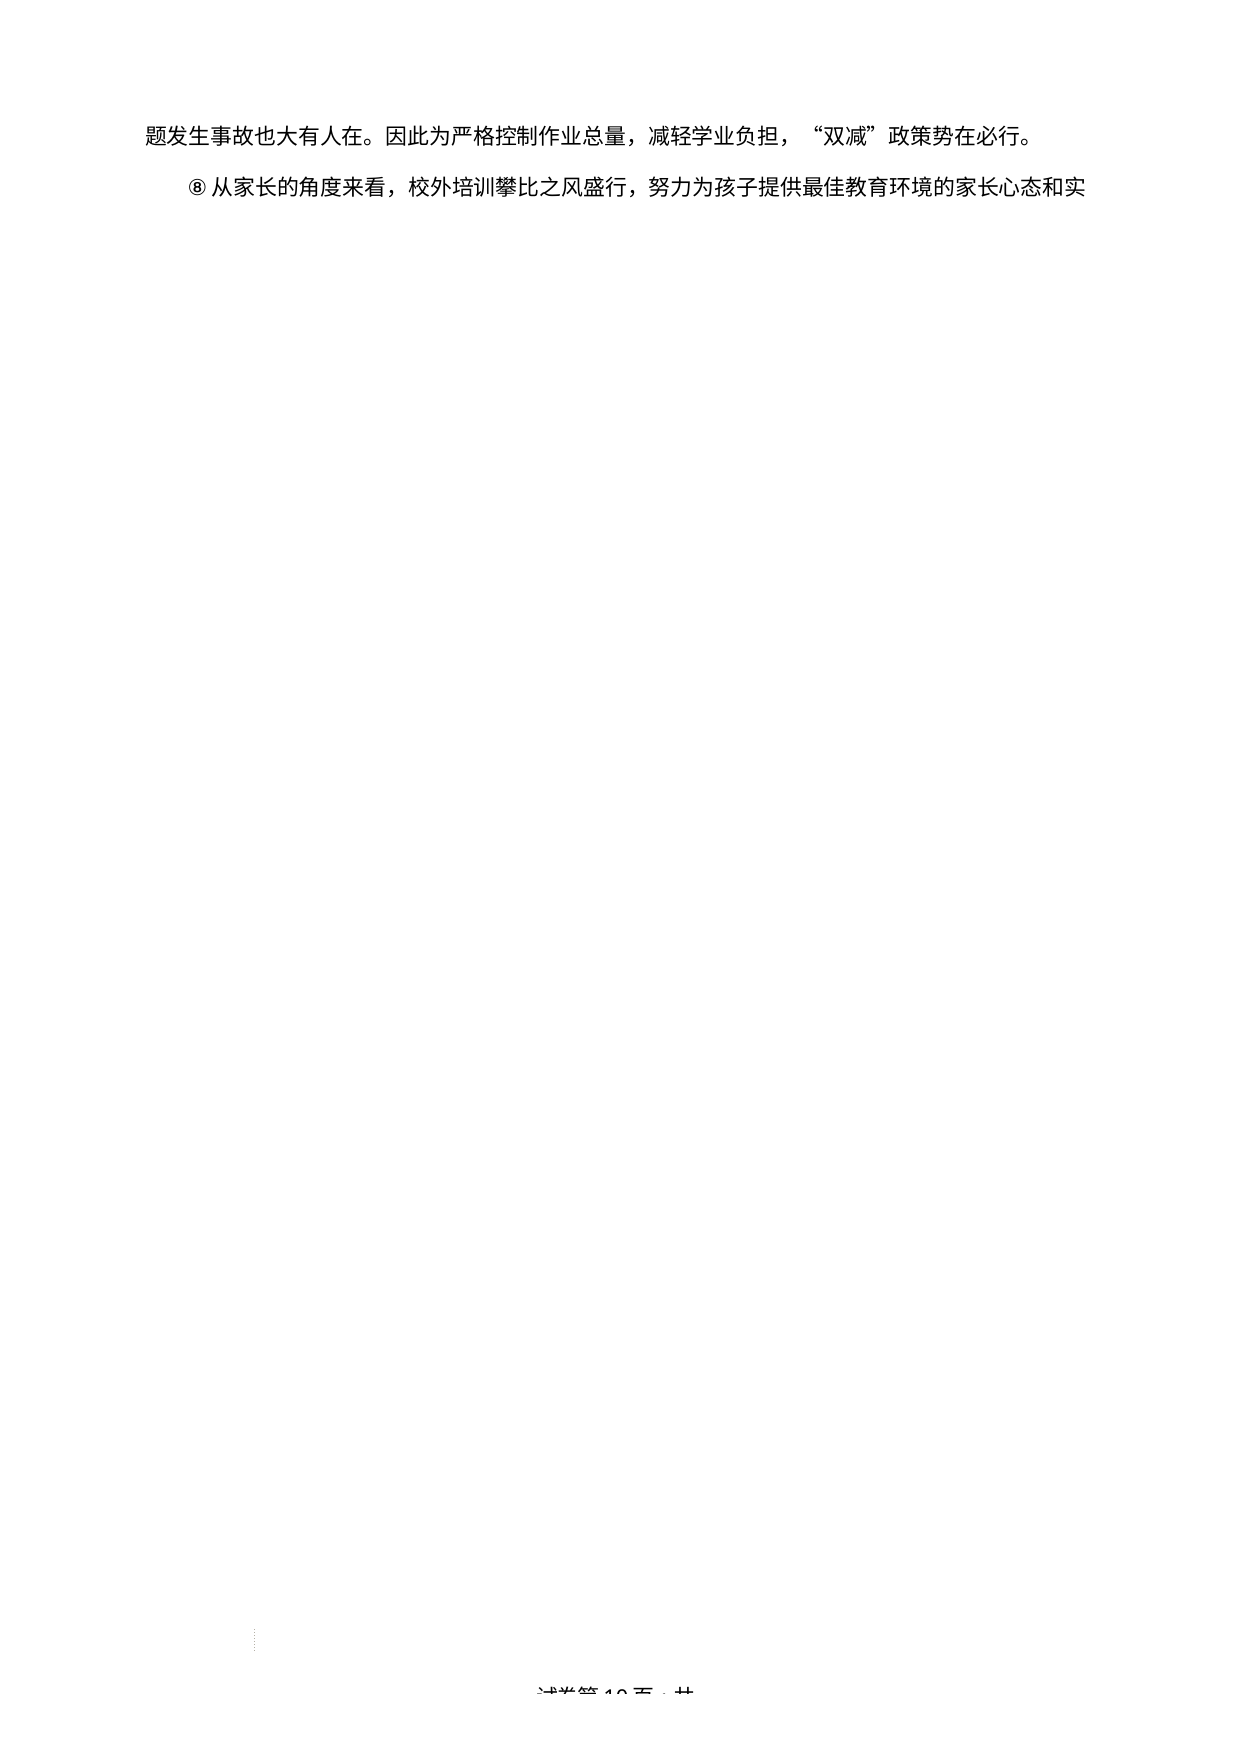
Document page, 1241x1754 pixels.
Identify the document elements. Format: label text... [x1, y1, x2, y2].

text ⑧从家长的角度来看，校外培训攀比之风盛行，努力为孩子提供最佳教育环境的家长心态和实 [186, 173, 1087, 201]
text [145, 119, 1091, 150]
